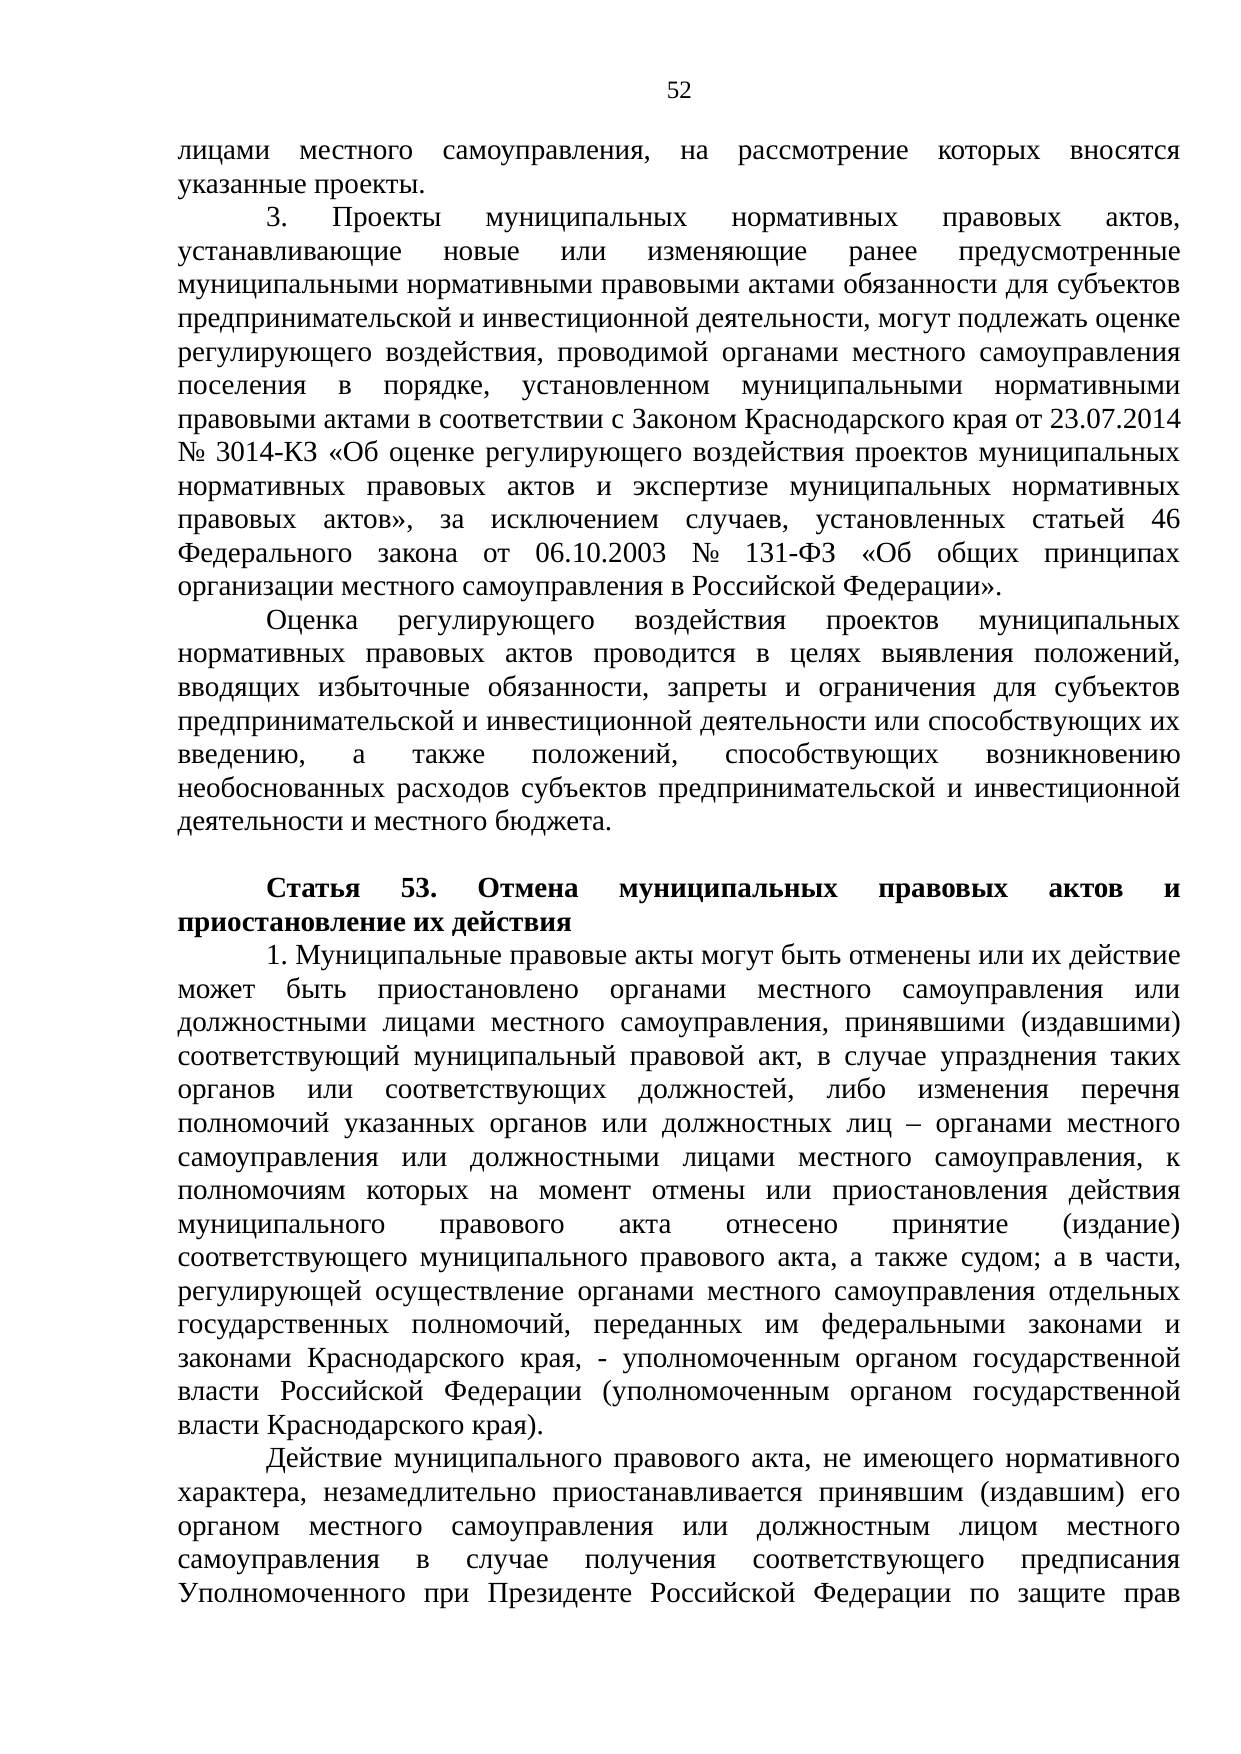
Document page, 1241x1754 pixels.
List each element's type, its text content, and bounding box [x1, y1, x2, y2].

text 1. Муниципальные правовые акты могут быть отменены или их действие может быть приостановлено органами местного самоуправления или должностными лицами местного самоуправления, принявшими (издавшими) соответствующий муниципальный правовой акт, в случае упразднения таких органов или соответствующих должностей, либо изменения перечня полномочий указанных органов или должностных лиц – органами местного самоуправления или должностными лицами местного самоуправления, к полномочиям которых на момент отмены или приостановления действия муниципального правового акта отнесено принятие (издание) соответствующего муниципального правового акта, а также судом; а в части, регулирующей осуществление органами местного самоуправления отдельных государственных полномочий, переданных им федеральными законами и законами Краснодарского края, - уполномоченным органом государственной власти Российской Федерации (уполномоченным органом государственной власти Краснодарского края). [177, 937, 1181, 1441]
subtitle Статья 53. Отмена муниципальных правовых актов и приостановление их действия [177, 870, 1181, 937]
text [177, 1441, 1181, 1608]
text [177, 132, 1181, 199]
text 3. Проекты муниципальных нормативных правовых актов, устанавливающие новые или изменяющие ранее предусмотренные муниципальными нормативными правовыми актами обязанности для субъектов предпринимательской и инвестиционной деятельности, могут подлежать оценке регулирующего воздействия, проводимой органами местного самоуправления поселения в порядке, установленном муниципальными нормативными правовыми актами в соответствии с Законом Краснодарского края от 23.07.2014 № 3014-КЗ «Об оценке регулирующего воздействия проектов муниципальных нормативных правовых актов и экспертизе муниципальных нормативных правовых актов», за исключением случаев, установленных статьей 46 Федерального закона от 06.10.2003 № 131-ФЗ «Об общих принципах организации местного самоуправления в Российской Федерации». [177, 199, 1181, 602]
text Оценка регулирующего воздействия проектов муниципальных нормативных правовых актов проводится в целях выявления положений, вводящих избыточные обязанности, запреты и ограничения для субъектов предпринимательской и инвестиционной деятельности или способствующих их введению, а также положений, способствующих возникновению необоснованных расходов субъектов предпринимательской и инвестиционной деятельности и местного бюджета. [177, 602, 1181, 837]
